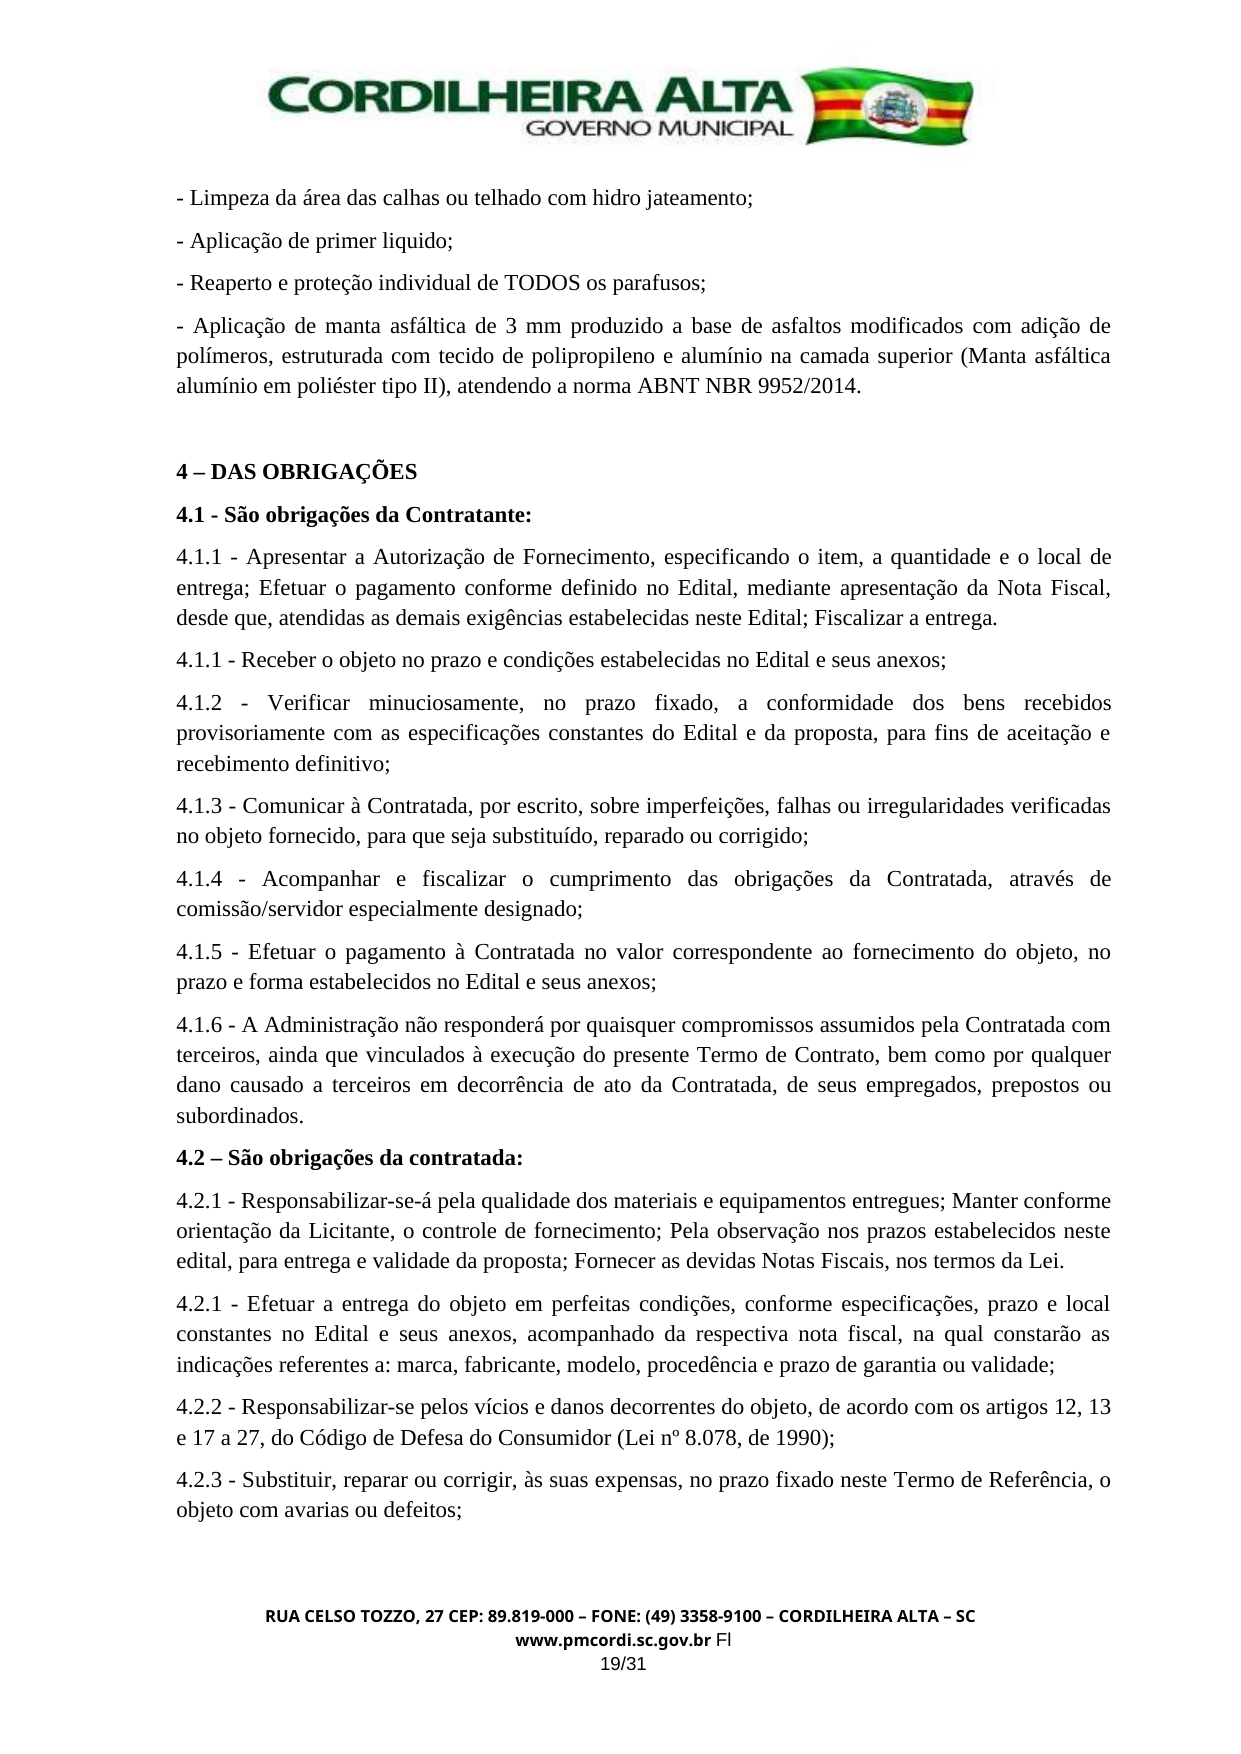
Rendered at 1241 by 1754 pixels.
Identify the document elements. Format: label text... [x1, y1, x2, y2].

text 4.1.2 - Verificar minuciosamente, no prazo fixado, a conformidade dos bens recebidos provisoriamente com as especificações constantes do Edital e da proposta, para fins de aceitação e recebimento definitivo; [176, 689, 1113, 776]
text 4.2 – São obrigações da contratada: [176, 1144, 1113, 1171]
text 4.2.1 - Responsabilizar-se-á pela qualidade dos materiais e equipamentos entregues; Manter conforme orientação da Licitante, o controle de fornecimento; Pela observação nos prazos estabelecidos neste edital, para entrega e validade da proposta; Fornecer as devidas Notas Fiscais, nos termos da Lei. [176, 1187, 1113, 1274]
text - Reaperto e proteção individual de TODOS os parafusos; [176, 269, 1113, 296]
text 4.1.3 - Comunicar à Contratada, por escrito, sobre imperfeições, falhas ou irregularidades verificadas no objeto fornecido, para que seja substituído, reparado ou corrigido; [176, 792, 1113, 849]
text - Aplicação de primer liquido; [176, 227, 1113, 253]
text 4.1.4 - Acompanhar e fiscalizar o cumprimento das obrigações da Contratada, através de comissão/servidor especialmente designado; [176, 865, 1113, 922]
text 4.1.1 - Apresentar a Autorização de Fornecimento, especificando o item, a quantidade e o local de entrega; Efetuar o pagamento conforme definido no Edital, mediante apresentação da Nota Fiscal, desde que, atendidas as demais exigências estabelecidas neste Edital; Fiscalizar a entrega. [176, 543, 1113, 630]
text 4.1.6 - A Administração não responderá por quaisquer compromissos assumidos pela Contratada com terceiros, ainda que vinculados à execução do presente Termo de Contrato, bem como por qualquer dano causado a terceiros em decorrência de ato da Contratada, de seus empregados, prepostos ou subordinados. [176, 1011, 1113, 1128]
picture [245, 43, 997, 171]
text 4.2.1 - Efetuar a entrega do objeto em perfeitas condições, conforme especificações, prazo e local constantes no Edital e seus anexos, acompanhado da respectiva nota fiscal, na qual constarão as indicações referentes a: marca, fabricante, modelo, procedência e prazo de garantia ou validade; [176, 1290, 1113, 1377]
text 4.2.3 - Substituir, reparar ou corrigir, às suas expensas, no prazo fixado neste Termo de Referência, o objeto com avarias ou defeitos; [176, 1466, 1113, 1523]
text 4.1.5 - Efetuar o pagamento à Contratada no valor correspondente ao fornecimento do objeto, no prazo e forma estabelecidos no Edital e seus anexos; [176, 938, 1113, 995]
text - Aplicação de manta asfáltica de 3 mm produzido a base de asfaltos modificados com adição de polímeros, estruturada com tecido de polipropileno e alumínio na camada superior (Manta asfáltica alumínio em poliéster tipo II), atendendo a norma ABNT NBR 9952/2014. [176, 312, 1113, 399]
text 4.1.1 - Receber o objeto no prazo e condições estabelecidas no Edital e seus anexos; [176, 646, 1113, 673]
text 4.2.2 - Responsabilizar-se pelos vícios e danos decorrentes do objeto, de acordo com os artigos 12, 13 e 17 a 27, do Código de Defesa do Consumidor (Lei nº 8.078, de 1990); [176, 1393, 1113, 1450]
text - Limpeza da área das calhas ou telhado com hidro jateamento; [176, 184, 1113, 210]
text 4.1 - São obrigações da Contratante: [176, 501, 1113, 527]
text 4 – DAS OBRIGAÇÕES [176, 458, 1113, 484]
